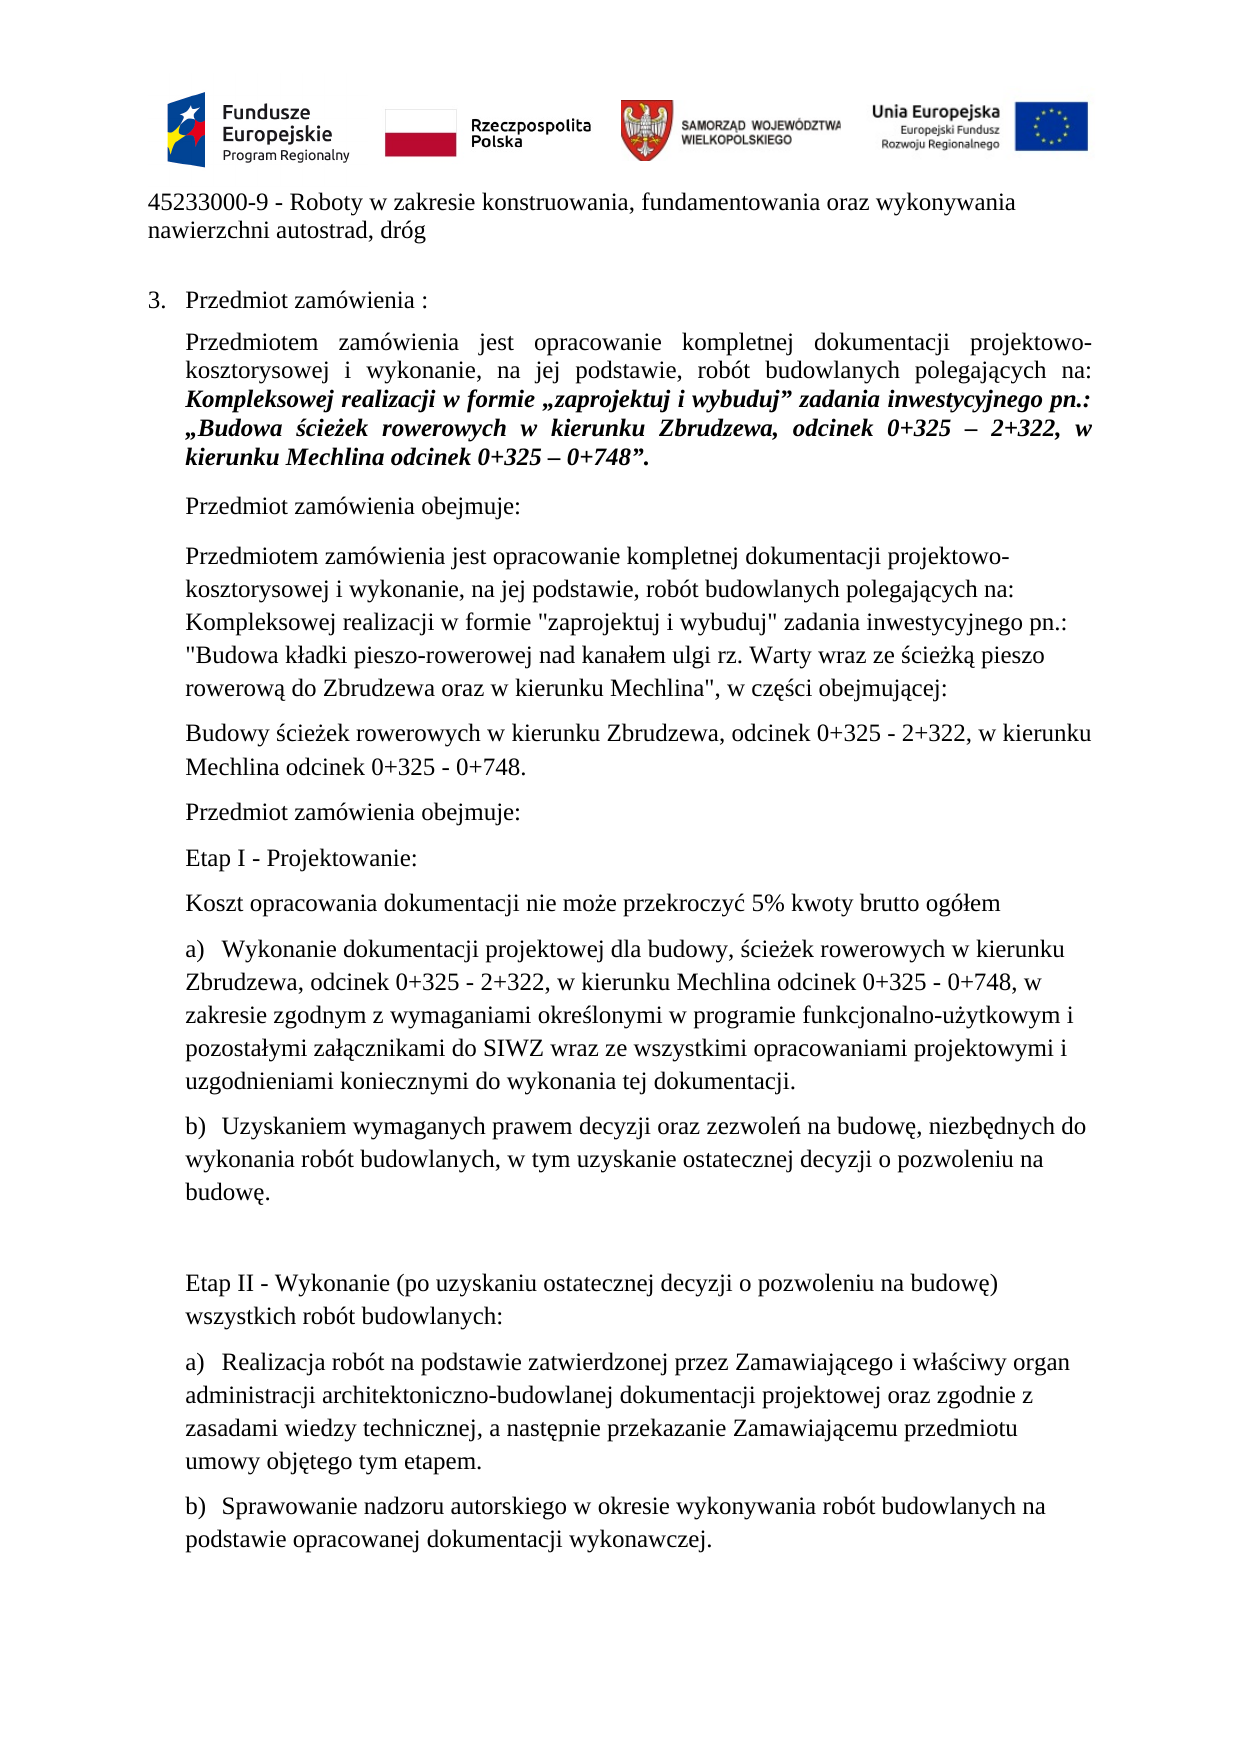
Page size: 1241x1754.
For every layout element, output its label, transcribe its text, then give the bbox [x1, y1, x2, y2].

picture [857, 86, 1101, 165]
text a) Wykonanie dokumentacji projektowej dla budowy, ścieżek rowerowych w kierunku Zbrudzewa, odcinek 0+325 - 2+322, w kierunku Mechlina odcinek 0+325 - 0+748, w zakresie zgodnym z wymaganiami określonymi w programie funkcjonalno-użytkowym i pozostałymi załącznikami do SIWZ wraz ze wszystkimi opracowaniami projektowymi i uzgodnieniami koniecznymi do wykonania tej dokumentacji. [185, 934, 1093, 1094]
text a) Realizacja robót na podstawie zatwierdzonej przez Zamawiającego i właściwy organ administracji architektoniczno-budowlanej dokumentacji projektowej oraz zgodnie z zasadami wiedzy technicznej, a następnie przekazanie Zamawiającemu przedmiotu umowy objętego tym etapem. [185, 1347, 1093, 1475]
list Przedmiotem zamówienia jest opracowanie kompletnej dokumentacji projektowo-kosztorysowej i wykonanie, na jej podstawie, robót budowlanych polegających na: Kompleksowej realizacji w formie „zaprojektuj i wybuduj” zadania inwestycyjnego pn.: „Budowa ścieżek rowerowych w kierunku Zbrudzewa, odcinek 0+325 – 2+322, w kierunku Mechlina odcinek 0+325 – 0+748”. [185, 327, 1093, 471]
picture [147, 73, 604, 187]
picture [618, 100, 841, 160]
text Etap I - Projektowanie: [185, 843, 1093, 871]
list Przedmiot zamówienia : [148, 286, 1093, 314]
text Koszt opracowania dokumentacji nie może przekroczyć 5% kwoty brutto ogółem [185, 888, 1093, 917]
text Budowy ścieżek rowerowych w kierunku Zbrudzewa, odcinek 0+325 - 2+322, w kierunku Mechlina odcinek 0+325 - 0+748. [185, 718, 1093, 780]
text Przedmiot zamówienia obejmuje: [185, 491, 1093, 520]
text b) Uzyskaniem wymaganych prawem decyzji oraz zezwoleń na budowę, niezbędnych do wykonania robót budowlanych, w tym uzyskanie ostatecznej decyzji o pozwoleniu na budowę. [185, 1111, 1093, 1206]
text Etap II - Wykonanie (po uzyskaniu ostatecznej decyzji o pozwoleniu na budowę) wszystkich robót budowlanych: [185, 1268, 1093, 1330]
text b) Sprawowanie nadzoru autorskiego w okresie wykonywania robót budowlanych na podstawie opracowanej dokumentacji wykonawczej. [185, 1491, 1093, 1553]
text Przedmiot zamówienia obejmuje: [185, 797, 1093, 826]
text 45233000-9 - Roboty w zakresie konstruowania, fundamentowania oraz wykonywania nawierzchni autostrad, dróg [148, 187, 1093, 244]
text Przedmiotem zamówienia jest opracowanie kompletnej dokumentacji projektowo-kosztorysowej i wykonanie, na jej podstawie, robót budowlanych polegających na: Kompleksowej realizacji w formie "zaprojektuj i wybuduj" zadania inwestycyjnego pn.: "Budowa kładki pieszo-rowerowej nad kanałem ulgi rz. Warty wraz ze ścieżką pieszo rowerową do Zbrudzewa oraz w kierunku Mechlina", w części obejmującej: [185, 541, 1093, 702]
